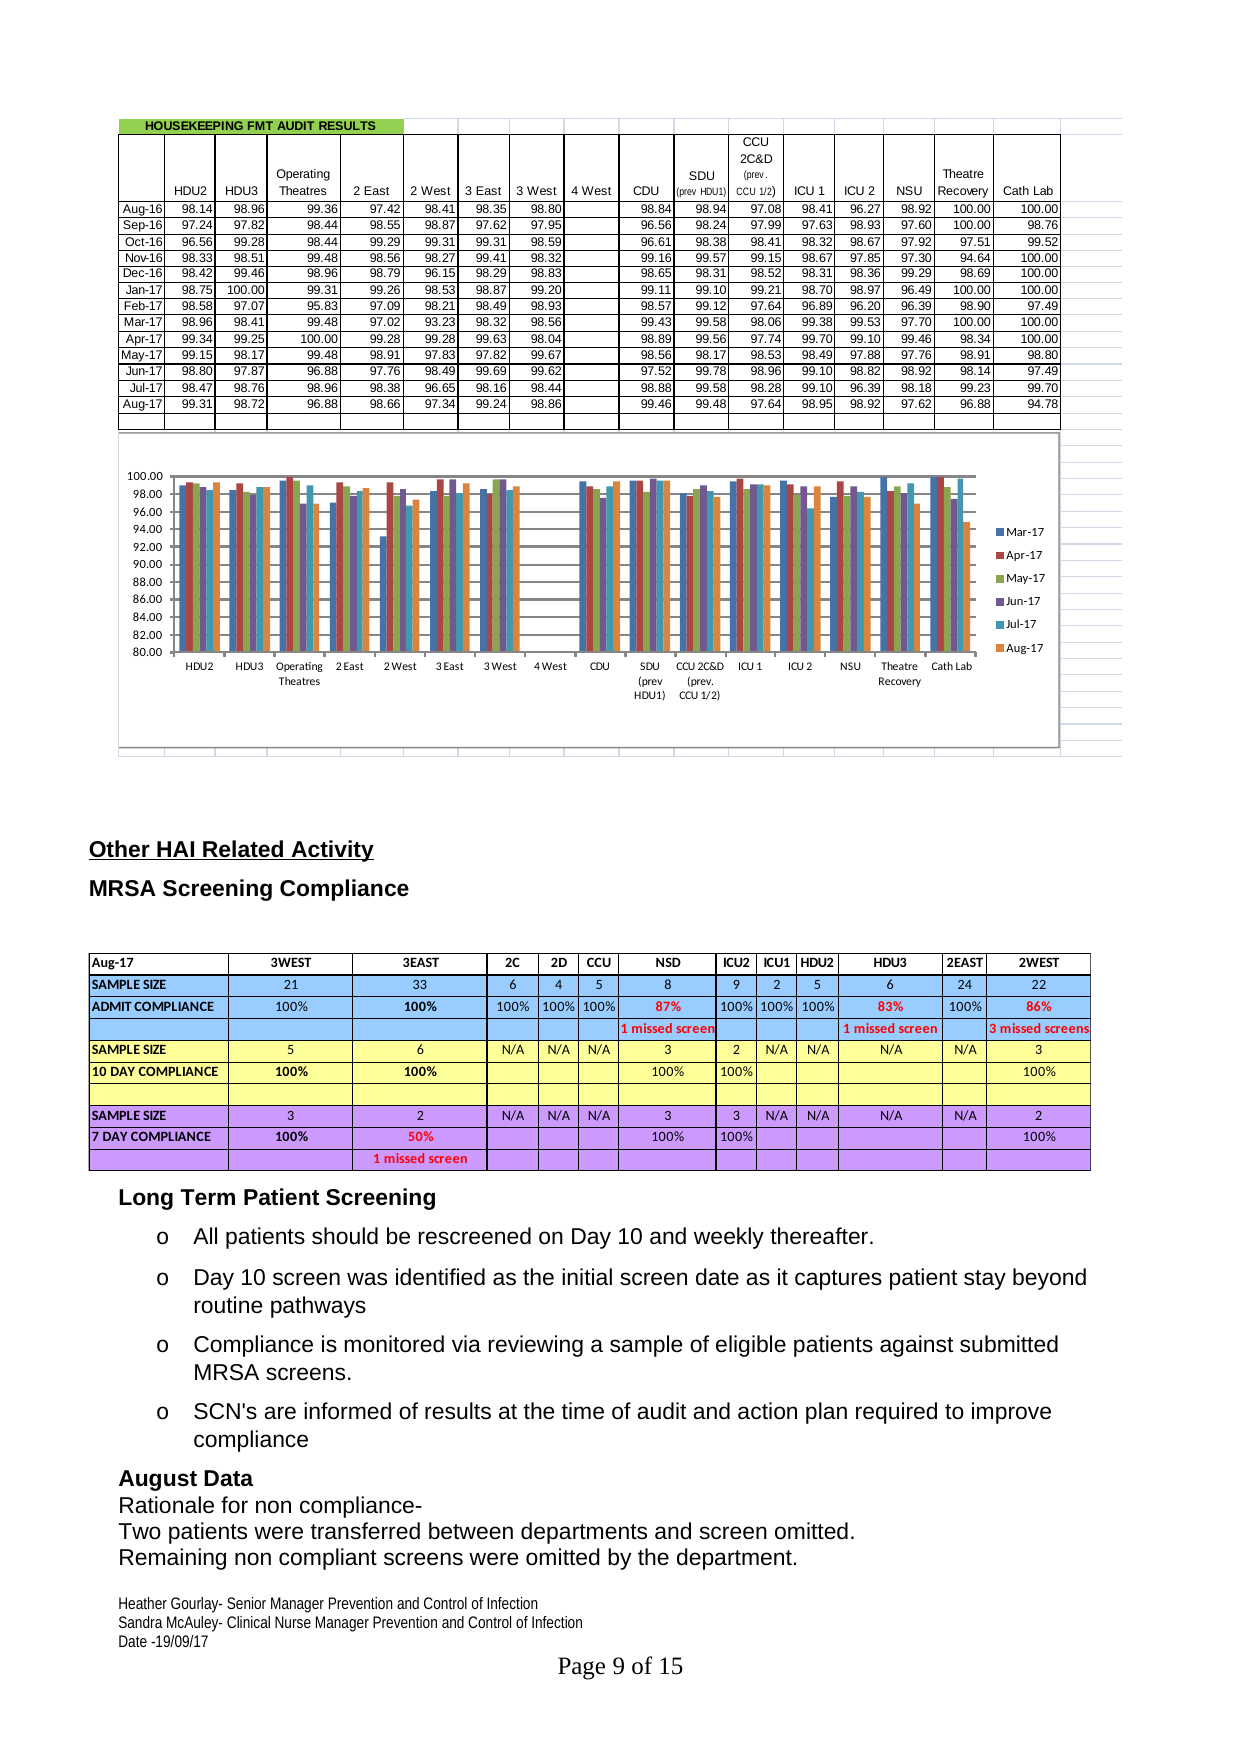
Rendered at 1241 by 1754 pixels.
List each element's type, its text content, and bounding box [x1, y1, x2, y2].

list Day 10 screen was identified as the initial screen date as it captures patient stay beyond routine pathways [156, 1264, 1122, 1318]
text August Data [118, 1465, 1122, 1492]
list SCN's are informed of results at the time of audit and action plan required to improve compliance [156, 1398, 1122, 1453]
text Two patients were transferred between departments and screen omitted. [118, 1518, 1122, 1544]
text Rationale for non compliance- [118, 1492, 1122, 1518]
text Long Term Patient Screening [118, 1184, 1122, 1210]
list All patients should be rescreened on Day 10 and weekly thereafter. [156, 1223, 1122, 1251]
text Other HAI Related Activity [88, 836, 1122, 863]
list Compliance is monitored via reviewing a sample of eligible patients against submitted MRSA screens. [156, 1331, 1122, 1386]
text Remaining non compliant screens were omitted by the department. [118, 1544, 1122, 1571]
text MRSA Screening Compliance [88, 875, 1122, 901]
